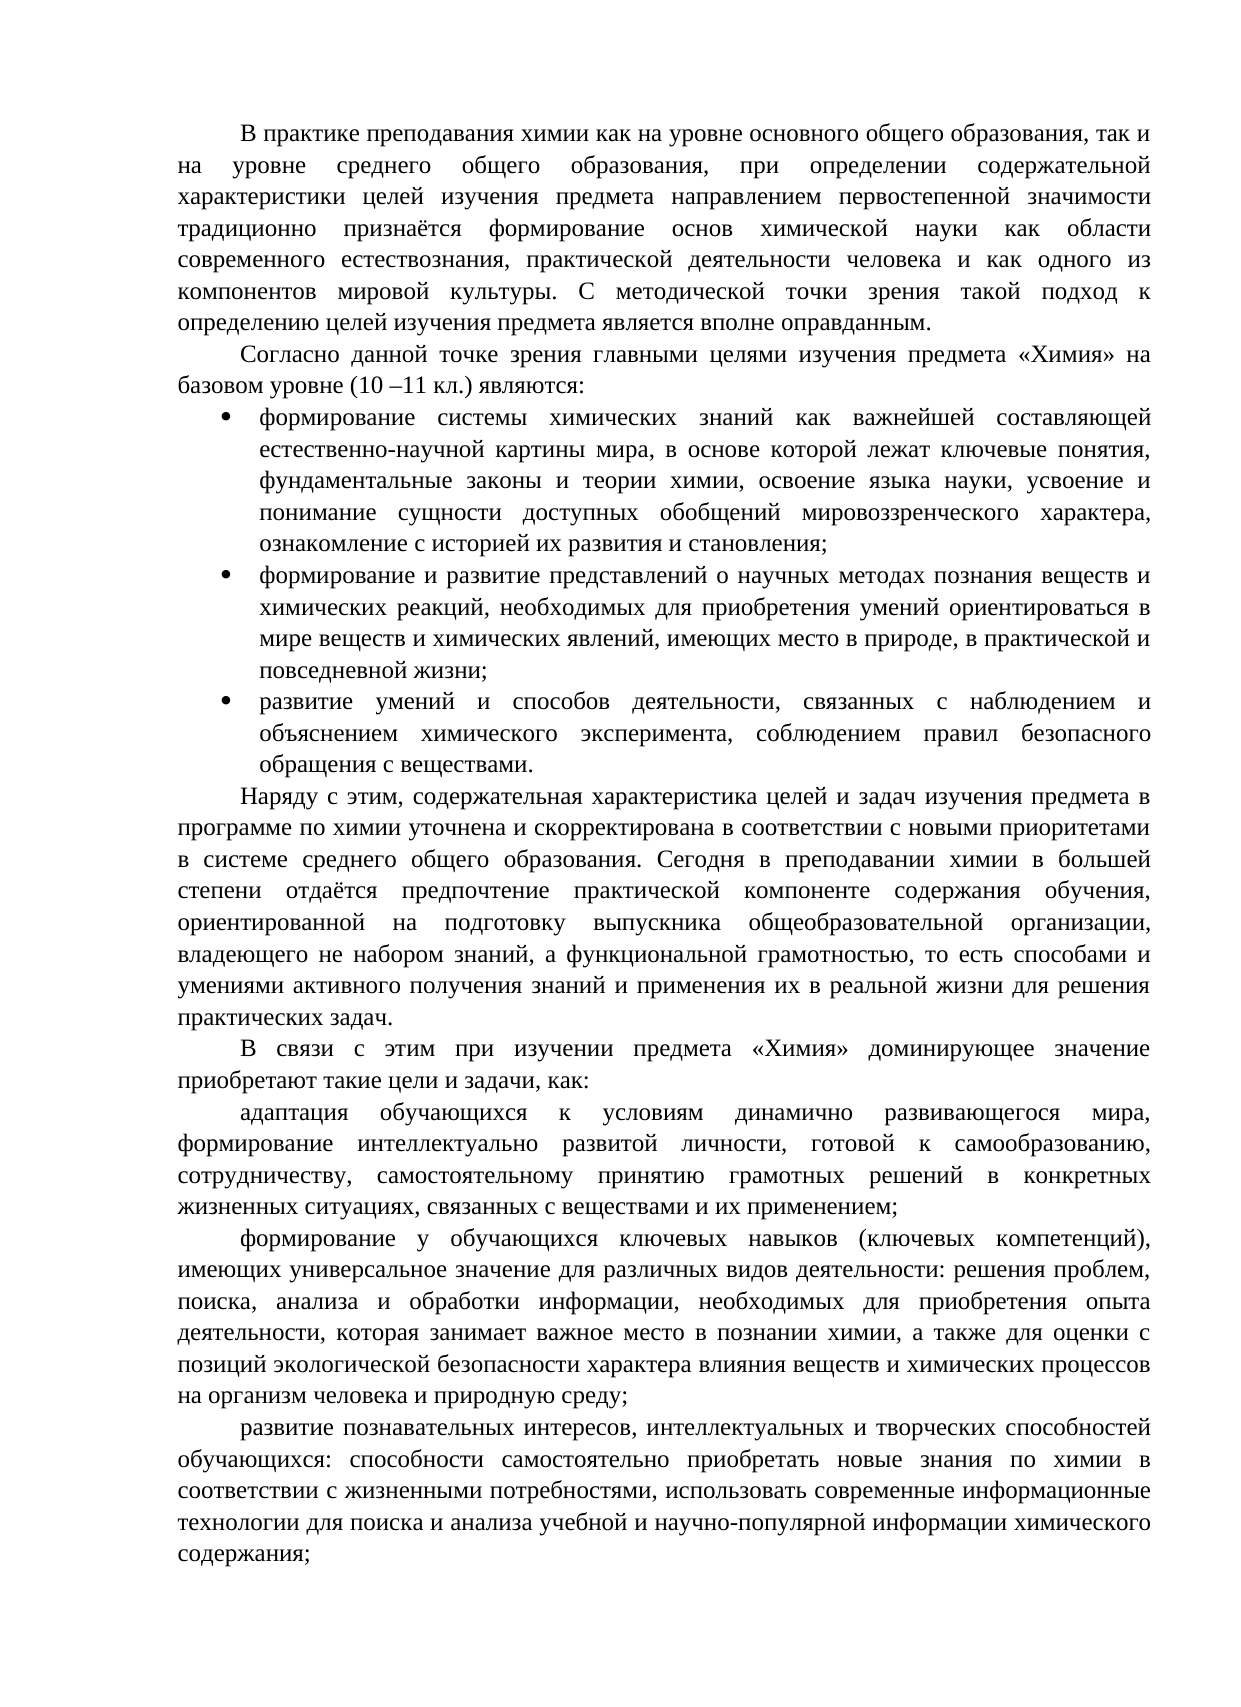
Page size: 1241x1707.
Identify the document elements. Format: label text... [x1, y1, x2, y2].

text Согласно данной точке зрения главными целями изучения предмета «Химия» на базовом уровне (10 –11 кл.) являются: [177, 339, 1152, 399]
list формирование и развитие представлений о научных методах познания веществ и химических реакций, необходимых для приобретения умений ориентироваться в мире веществ и химических явлений, имеющих место в природе, в практической и повседневной жизни; [222, 560, 1152, 683]
text адаптация обучающихся к условиям динамично развивающегося мира, формирование интеллектуально развитой личности, готовой к самообразованию, сотрудничеству, самостоятельному принятию грамотных решений в конкретных жизненных ситуациях, связанных с веществами и их применением; [177, 1097, 1152, 1220]
text В связи с этим при изучении предмета «Химия» доминирующее значение приобретают такие цели и задачи, как: [177, 1033, 1152, 1094]
list развитие умений и способов деятельности, связанных с наблюдением и объяснением химического эксперимента, соблюдением правил безопасного обращения с веществами. [222, 686, 1152, 778]
text Наряду с этим, содержательная характеристика целей и задач изучения предмета в программе по химии уточнена и скорректирована в соответствии с новыми приоритетами в системе среднего общего образования. Сегодня в преподавании химии в большей степени отдаётся предпочтение практической компоненте содержания обучения, ориентированной на подготовку выпускника общеобразовательной организации, владеющего не набором знаний, а функциональной грамотностью, то есть способами и умениями активного получения знаний и применения их в реальной жизни для решения практических задач. [177, 781, 1152, 1031]
list формирование системы химических знаний как важнейшей составляющей естественно-научной картины мира, в основе которой лежат ключевые понятия, фундаментальные законы и теории химии, освоение языка науки, усвоение и понимание сущности доступных обобщений мировоззренческого характера, ознакомление с историей их развития и становления; [222, 402, 1152, 557]
text развитие познавательных интересов, интеллектуальных и творческих способностей обучающихся: способности самостоятельно приобретать новые знания по химии в соответствии с жизненными потребностями, использовать современные информационные технологии для поиска и анализа учебной и научно-популярной информации химического содержания; [177, 1412, 1152, 1567]
text В практике преподавания химии как на уровне основного общего образования, так и на уровне среднего общего образования, при определении содержательной характеристики целей изучения предмета направлением первостепенной значимости традиционно признаётся формирование основ химической науки как области современного естествознания, практической деятельности человека и как одного из компонентов мировой культуры. С методической точки зрения такой подход к определению целей изучения предмета является вполне оправданным. [177, 118, 1152, 336]
text формирование у обучающихся ключевых навыков (ключевых компетенций), имеющих универсальное значение для различных видов деятельности: решения проблем, поиска, анализа и обработки информации, необходимых для приобретения опыта деятельности, которая занимает важное место в познании химии, а также для оценки с позиций экологической безопасности характера влияния веществ и химических процессов на организм человека и природную среду; [177, 1223, 1152, 1409]
